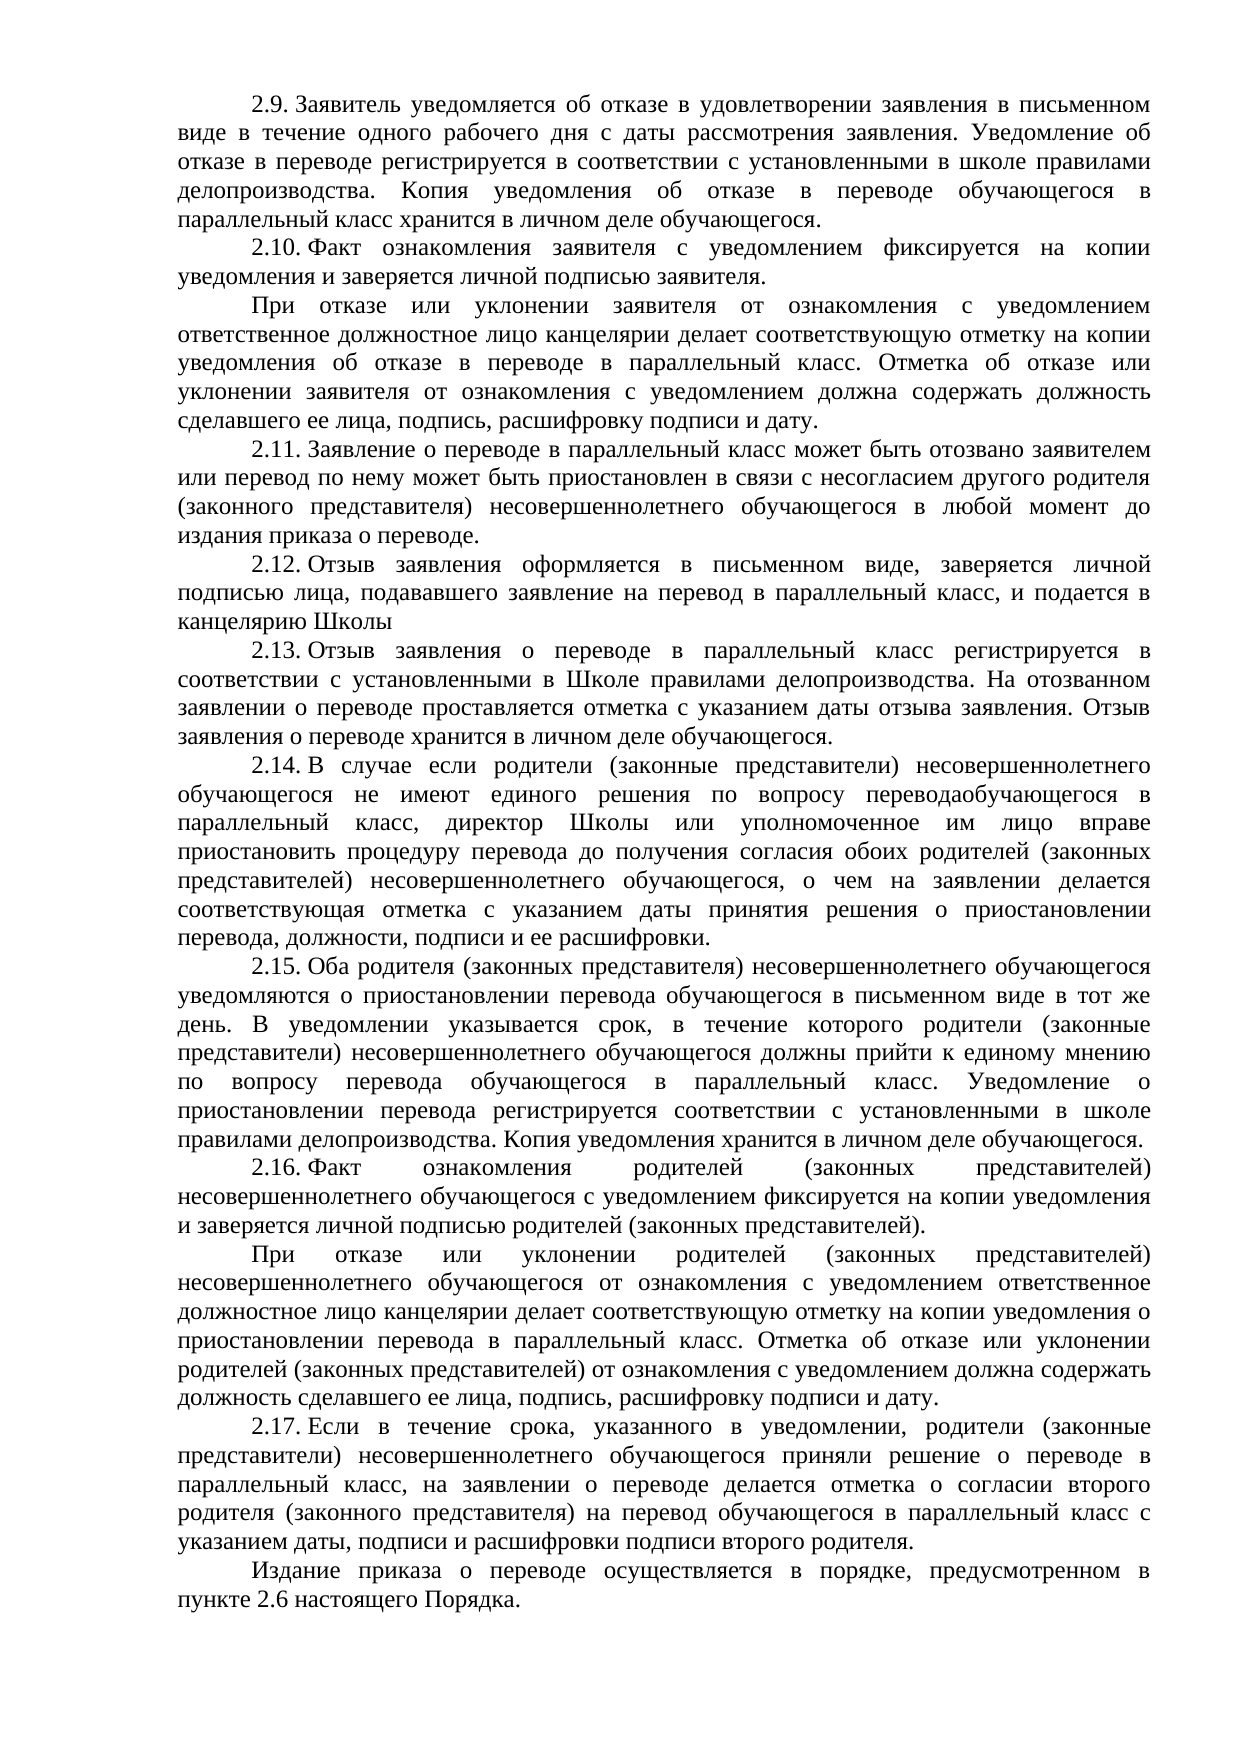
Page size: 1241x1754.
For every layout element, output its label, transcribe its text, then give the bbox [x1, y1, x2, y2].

text 2.14. В случае если родители (законные представители) несовершеннолетнего обучающегося не имеют единого решения по вопросу переводаобучающегося в параллельный класс, директор Школы или уполномоченное им лицо вправе приостановить процедуру перевода до получения согласия обоих родителей (законных представителей) несовершеннолетнего обучающегося, о чем на заявлении делается соответствующая отметка с указанием даты принятия решения о приостановлении перевода, должности, подписи и ее расшифровки. [177, 750, 1152, 951]
text При отказе или уклонении заявителя от ознакомления с уведомлением ответственное должностное лицо канцелярии делает соответствующую отметку на копии уведомления об отказе в переводе в параллельный класс. Отметка об отказе или уклонении заявителя от ознакомления с уведомлением должна содержать должность сделавшего ее лица, подпись, расшифровку подписи и дату. [177, 290, 1152, 434]
text 2.9. Заявитель уведомляется об отказе в удовлетворении заявления в письменном виде в течение одного рабочего дня с даты рассмотрения заявления. Уведомление об отказе в переводе регистрируется в соответствии с установленными в школе правилами делопроизводства. Копия уведомления об отказе в переводе обучающегося в параллельный класс хранится в личном деле обучающегося. [177, 89, 1152, 232]
text Издание приказа о переводе осуществляется в порядке, предусмотренном в пункте 2.6 настоящего Порядка. [177, 1555, 1152, 1612]
text 2.11. Заявление о переводе в параллельный класс может быть отозвано заявителем или перевод по нему может быть приостановлен в связи с несогласием другого родителя (законного представителя) несовершеннолетнего обучающегося в любой момент до издания приказа о переводе. [177, 434, 1152, 549]
text 2.13. Отзыв заявления о переводе в параллельный класс регистрируется в соответствии с установленными в Школе правилами делопроизводства. На отозванном заявлении о переводе проставляется отметка с указанием даты отзыва заявления. Отзыв заявления о переводе хранится в личном деле обучающегося. [177, 635, 1152, 750]
text 2.15. Оба родителя (законных представителя) несовершеннолетнего обучающегося уведомляются о приостановлении перевода обучающегося в письменном виде в тот же день. В уведомлении указывается срок, в течение которого родители (законные представители) несовершеннолетнего обучающегося должны прийти к единому мнению по вопросу перевода обучающегося в параллельный класс. Уведомление о приостановлении перевода регистрируется соответствии с установленными в школе правилами делопроизводства. Копия уведомления хранится в личном деле обучающегося. [177, 951, 1152, 1152]
text При отказе или уклонении родителей (законных представителей) несовершеннолетнего обучающегося от ознакомления с уведомлением ответственное должностное лицо канцелярии делает соответствующую отметку на копии уведомления о приостановлении перевода в параллельный класс. Отметка об отказе или уклонении родителей (законных представителей) от ознакомления с уведомлением должна содержать должность сделавшего ее лица, подпись, расшифровку подписи и дату. [177, 1239, 1152, 1411]
text 2.16. Факт ознакомления родителей (законных представителей) несовершеннолетнего обучающегося с уведомлением фиксируется на копии уведомления и заверяется личной подписью родителей (законных представителей). [177, 1152, 1152, 1239]
text 2.17. Если в течение срока, указанного в уведомлении, родители (законные представители) несовершеннолетнего обучающегося приняли решение о переводе в параллельный класс, на заявлении о переводе делается отметка о согласии второго родителя (законного представителя) на перевод обучающегося в параллельный класс с указанием даты, подписи и расшифровки подписи второго родителя. [177, 1411, 1152, 1555]
text 2.12. Отзыв заявления оформляется в письменном виде, заверяется личной подписью лица, подававшего заявление на перевод в параллельный класс, и подается в канцелярию Школы [177, 549, 1152, 635]
text 2.10. Факт ознакомления заявителя с уведомлением фиксируется на копии уведомления и заверяется личной подписью заявителя. [177, 232, 1152, 290]
